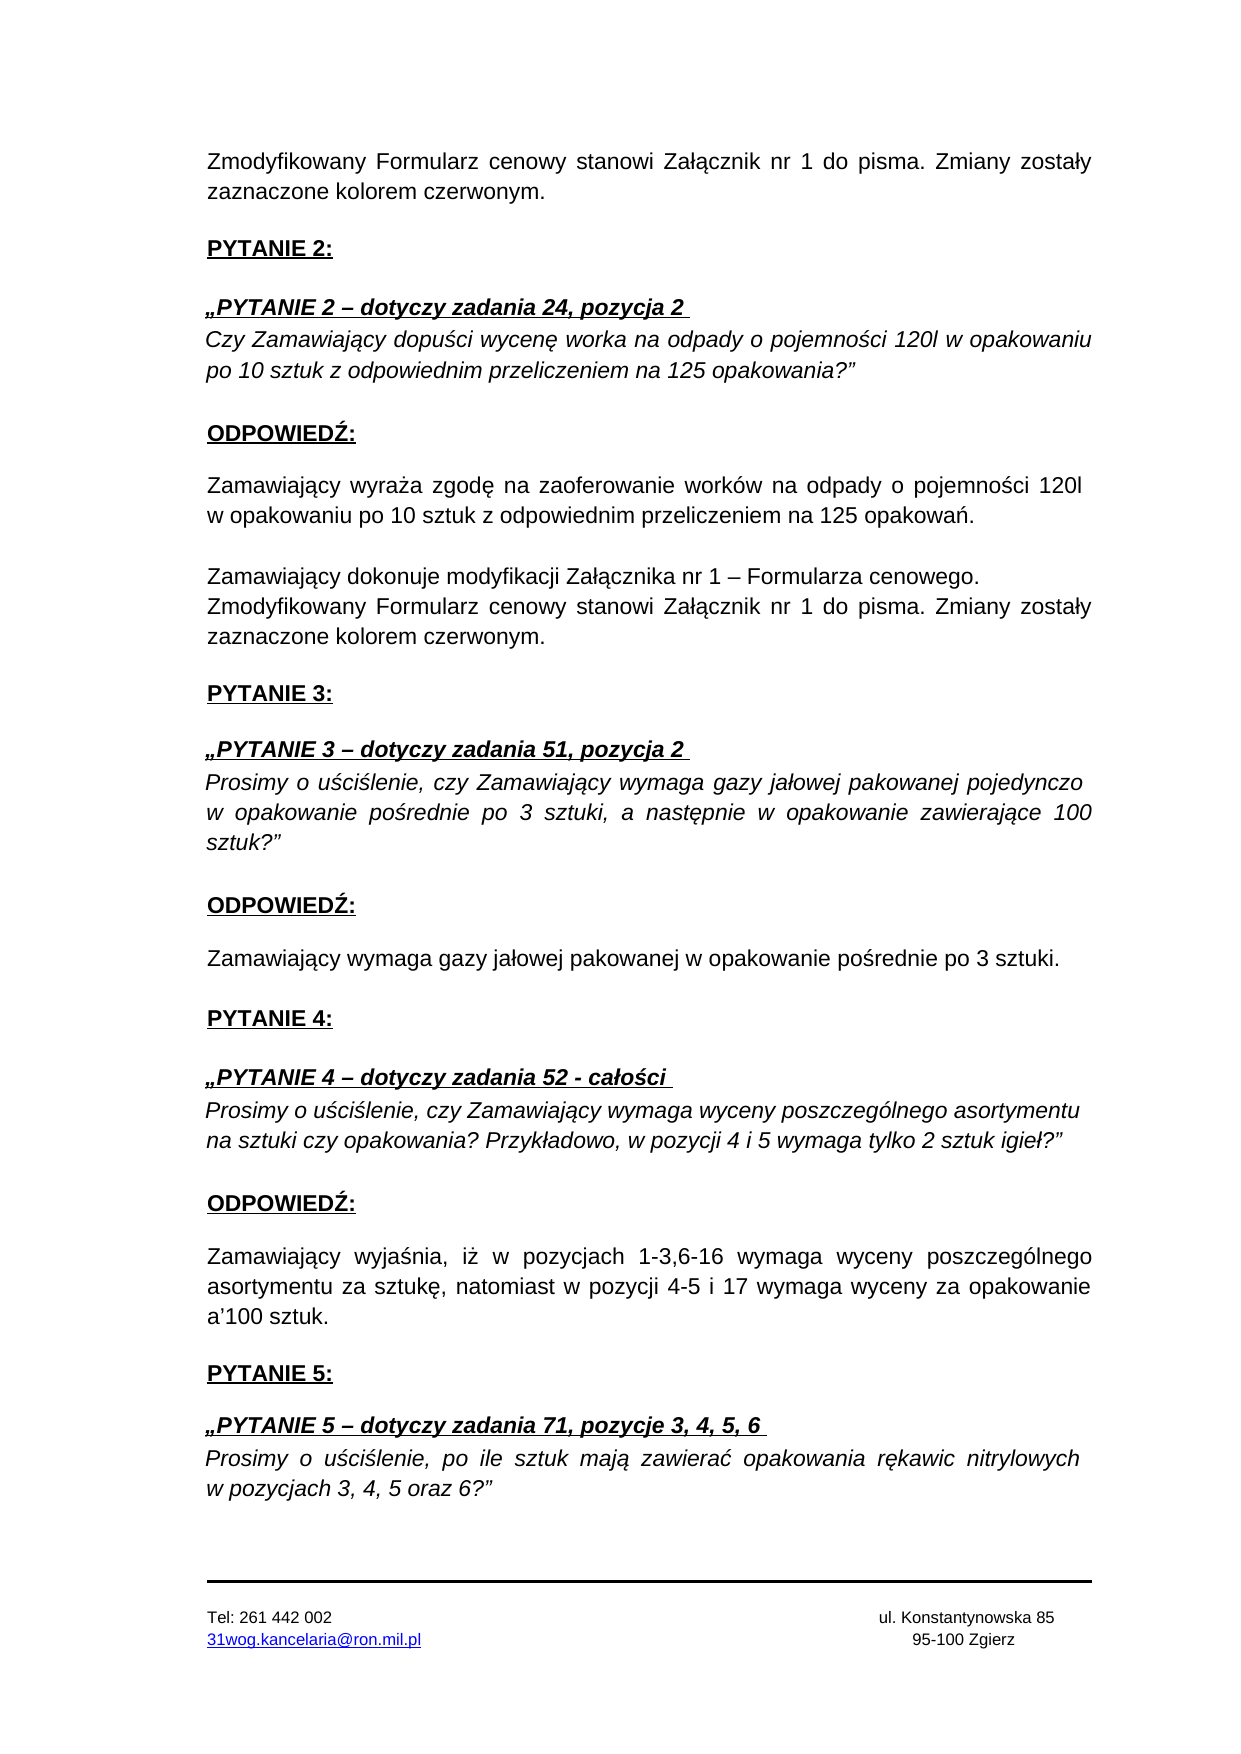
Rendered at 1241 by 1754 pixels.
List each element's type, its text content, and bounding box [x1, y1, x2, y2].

text PYTANIE 5: [207, 1359, 1092, 1386]
text Zmodyfikowany Formularz cenowy stanowi Załącznik nr 1 do pisma. Zmiany zostały zaznaczone kolorem czerwonym. [207, 593, 1092, 649]
subtitle „PYTANIE 4 – dotyczy zadania 52 - całości [205, 1064, 1092, 1091]
subtitle „PYTANIE 3 – dotyczy zadania 51, pozycja 2 [205, 736, 1092, 763]
subtitle Prosimy o uściślenie, czy Zamawiający wymaga gazy jałowej pakowanej pojedynczo w opakowanie pośrednie po 3 sztuki, a następnie w opakowanie zawierające 100 sztuk?” [205, 769, 1092, 856]
text PYTANIE 3: [207, 680, 1092, 706]
subtitle Prosimy o uściślenie, po ile sztuk mają zawierać opakowania rękawic nitrylowych w pozycjach 3, 4, 5 oraz 6?” [205, 1445, 1092, 1501]
text Zamawiający wyjaśnia, iż w pozycjach 1-3,6-16 wymaga wyceny poszczególnego asortymentu za sztukę, natomiast w pozycji 4-5 i 17 wymaga wyceny za opakowanie a’100 sztuk. [207, 1243, 1092, 1329]
text PYTANIE 4: [207, 1005, 1092, 1032]
text PYTANIE 2: [207, 234, 1092, 261]
text Zmodyfikowany Formularz cenowy stanowi Załącznik nr 1 do pisma. Zmiany zostały zaznaczone kolorem czerwonym. [207, 148, 1092, 204]
text Zamawiający wymaga gazy jałowej pakowanej w opakowanie pośrednie po 3 sztuki. [207, 945, 1092, 971]
subtitle Czy Zamawiający dopuści wycenę worka na odpady o pojemności 120l w opakowaniu po 10 sztuk z odpowiednim przeliczeniem na 125 opakowania?” [205, 326, 1092, 383]
text ODPOWIEDŹ: [207, 1190, 1092, 1216]
subtitle „PYTANIE 5 – dotyczy zadania 71, pozycje 3, 4, 5, 6 [205, 1412, 1092, 1439]
text ODPOWIEDŹ: [207, 892, 1092, 918]
text Zamawiający wyraża zgodę na zaoferowanie worków na odpady o pojemności 120l w opakowaniu po 10 sztuk z odpowiednim przeliczeniem na 125 opakowań. [207, 472, 1092, 529]
text Zamawiający dokonuje modyfikacji Załącznika nr 1 – Formularza cenowego. [207, 563, 1092, 589]
text ODPOWIEDŹ: [207, 419, 1092, 446]
subtitle „PYTANIE 2 – dotyczy zadania 24, pozycja 2 [205, 294, 1092, 320]
subtitle Prosimy o uściślenie, czy Zamawiający wymaga wyceny poszczególnego asortymentu na sztuki czy opakowania? Przykładowo, w pozycji 4 i 5 wymaga tylko 2 sztuk igieł?” [205, 1097, 1092, 1153]
